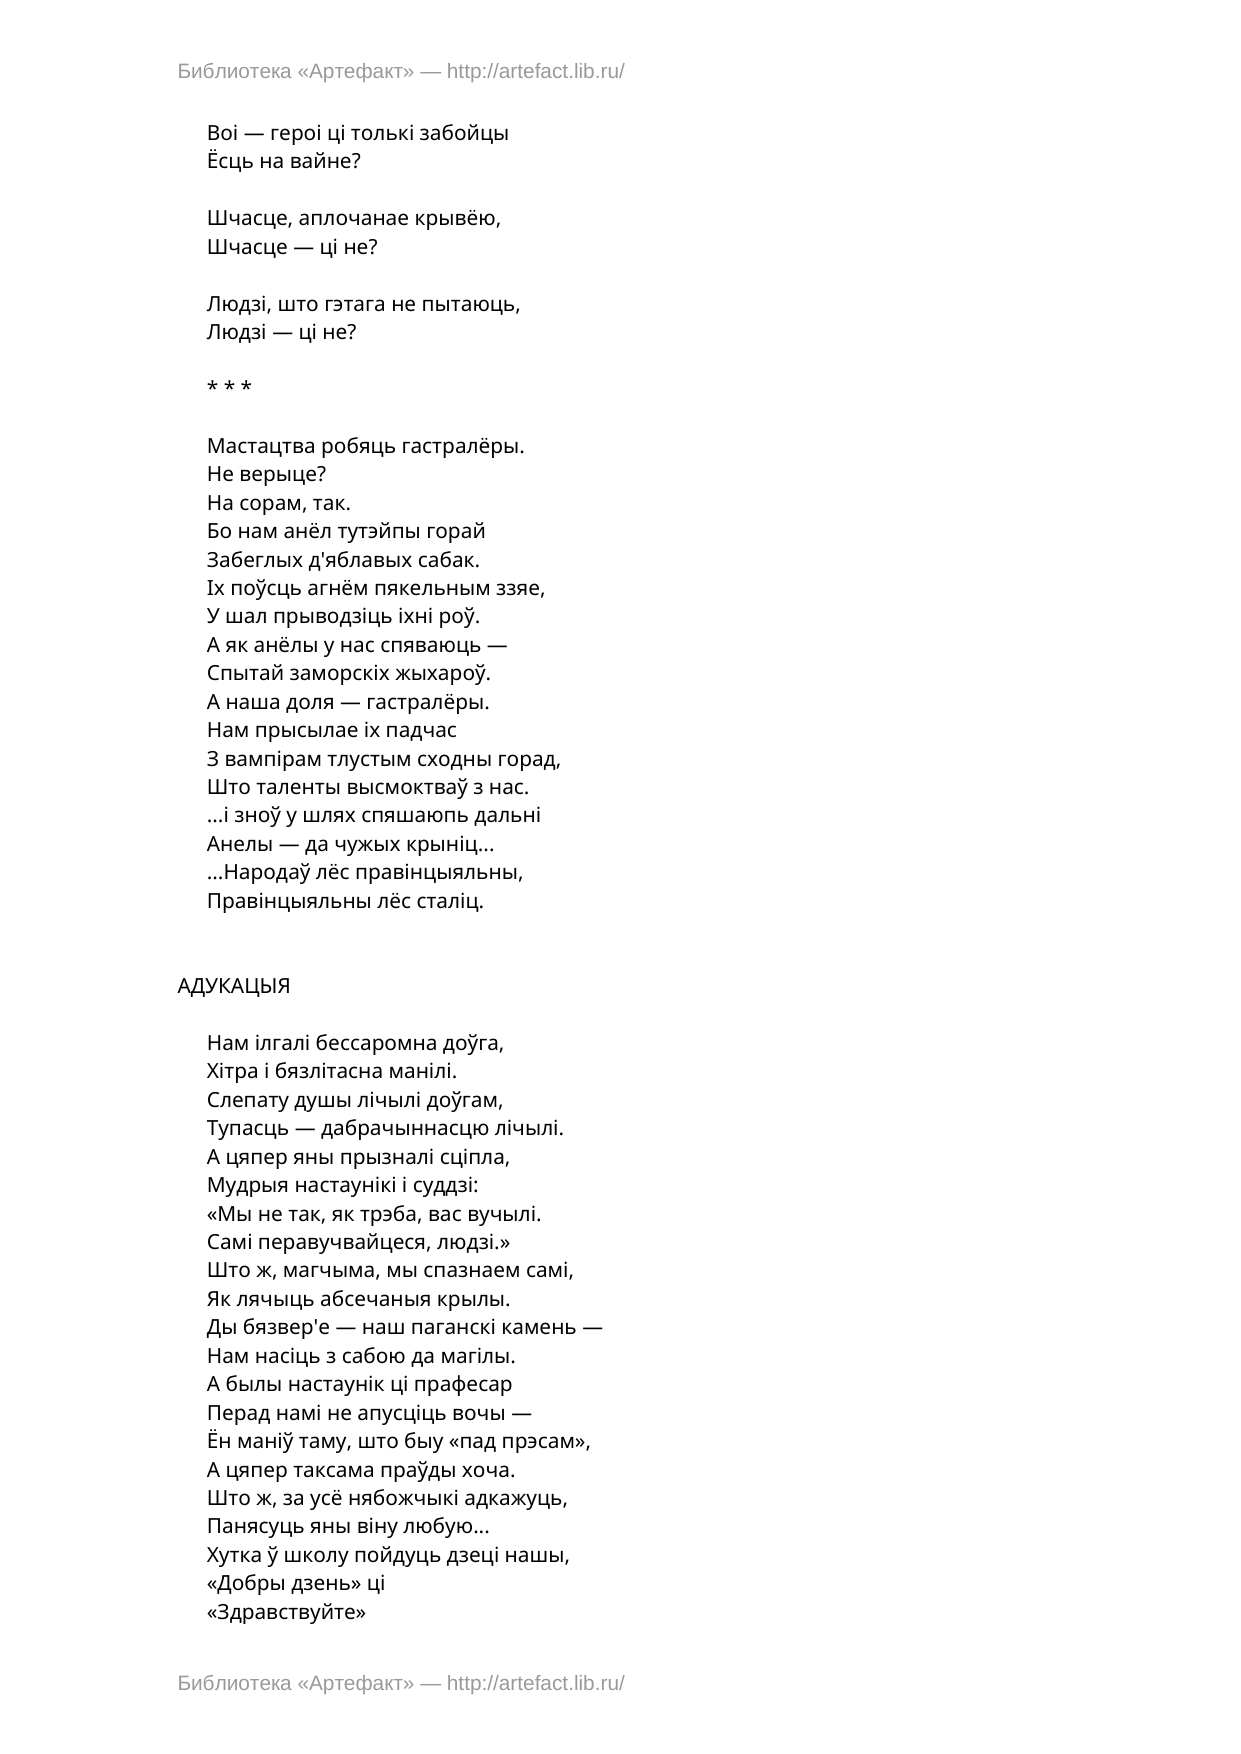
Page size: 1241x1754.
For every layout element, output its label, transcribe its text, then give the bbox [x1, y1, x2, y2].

text А былы настаунік ці прафесар [177, 1369, 1122, 1398]
text А наша доля — гастралёры. [177, 687, 1122, 715]
text Правінцыяльны лёс сталіц. [177, 886, 1122, 914]
text Слепату душы лічылі доўгам, [177, 1085, 1122, 1113]
text А цяпер таксама праўды хоча. [177, 1455, 1122, 1483]
text Шчасце, аплочанае крывёю, [177, 203, 1122, 232]
text Анелы — да чужых крыніц... [177, 829, 1122, 857]
text Нам прысылае іх падчас [177, 715, 1122, 744]
text Мастацтва робяць гастралёры. [177, 431, 1122, 459]
text «Здравствуйте» [177, 1597, 1122, 1625]
text Нам ілгалі бессаромна доўга, [177, 1028, 1122, 1057]
text Самі перавучвайцеся, людзі.» [177, 1227, 1122, 1256]
text На сорам, так. [177, 488, 1122, 516]
text Хітра і бязлітасна манілі. [177, 1057, 1122, 1085]
text Людзі, што гэтага не пытаюць, [177, 289, 1122, 317]
text З вампірам тлустым сходны горад, [177, 744, 1122, 772]
text Ёсць на вайне? [177, 147, 1122, 175]
text Што ж, за усё нябожчыкі адкажуць, [177, 1483, 1122, 1512]
text «Добры дзень» ці [177, 1568, 1122, 1597]
text ...і зноў у шлях спяшаюпь дальні [177, 801, 1122, 829]
text Шчасце — ці не? [177, 232, 1122, 260]
text Тупасць — дабрачыннасцю лічылі. [177, 1113, 1122, 1142]
text Хутка ў школу пойдуць дзеці нашы, [177, 1540, 1122, 1568]
text У шал прыводзіць іхні роў. [177, 602, 1122, 630]
text Забеглых д'яблавых сабак. [177, 545, 1122, 573]
subtitle * * * [177, 374, 1122, 402]
text Бо нам анёл тутэйпы горай [177, 516, 1122, 545]
text Як лячыць абсечаныя крылы. [177, 1284, 1122, 1312]
text Нам насіць з сабою да магілы. [177, 1341, 1122, 1369]
text Ды бязвер'е — наш паганскі камень — [177, 1312, 1122, 1341]
text А цяпер яны прызналі сціпла, [177, 1142, 1122, 1170]
text Што таленты высмоктваў з нас. [177, 772, 1122, 801]
text Ён маніў таму, што быу «пад прэсам», [177, 1426, 1122, 1455]
text А як анёлы у нас спяваюць — [177, 630, 1122, 658]
text ...Народаў лёс правінцыяльны, [177, 857, 1122, 886]
text Што ж, магчыма, мы спазнаем самі, [177, 1256, 1122, 1284]
text Воі — героі ці толькі забойцы [177, 118, 1122, 147]
text Панясуць яны віну любую... [177, 1512, 1122, 1540]
text Іх поўсць агнём пякельным ззяе, [177, 573, 1122, 602]
text Не верыце? [177, 459, 1122, 488]
text Спытай заморскіх жыхароў. [177, 658, 1122, 687]
text Людзі — ці не? [177, 317, 1122, 346]
subtitle АДУКАЦЫЯ [177, 971, 1122, 1000]
text «Мы не так, як трэба, вас вучылі. [177, 1199, 1122, 1227]
text Мудрыя настаунікі і суддзі: [177, 1170, 1122, 1199]
text Перад намі не апусціць вочы — [177, 1398, 1122, 1426]
